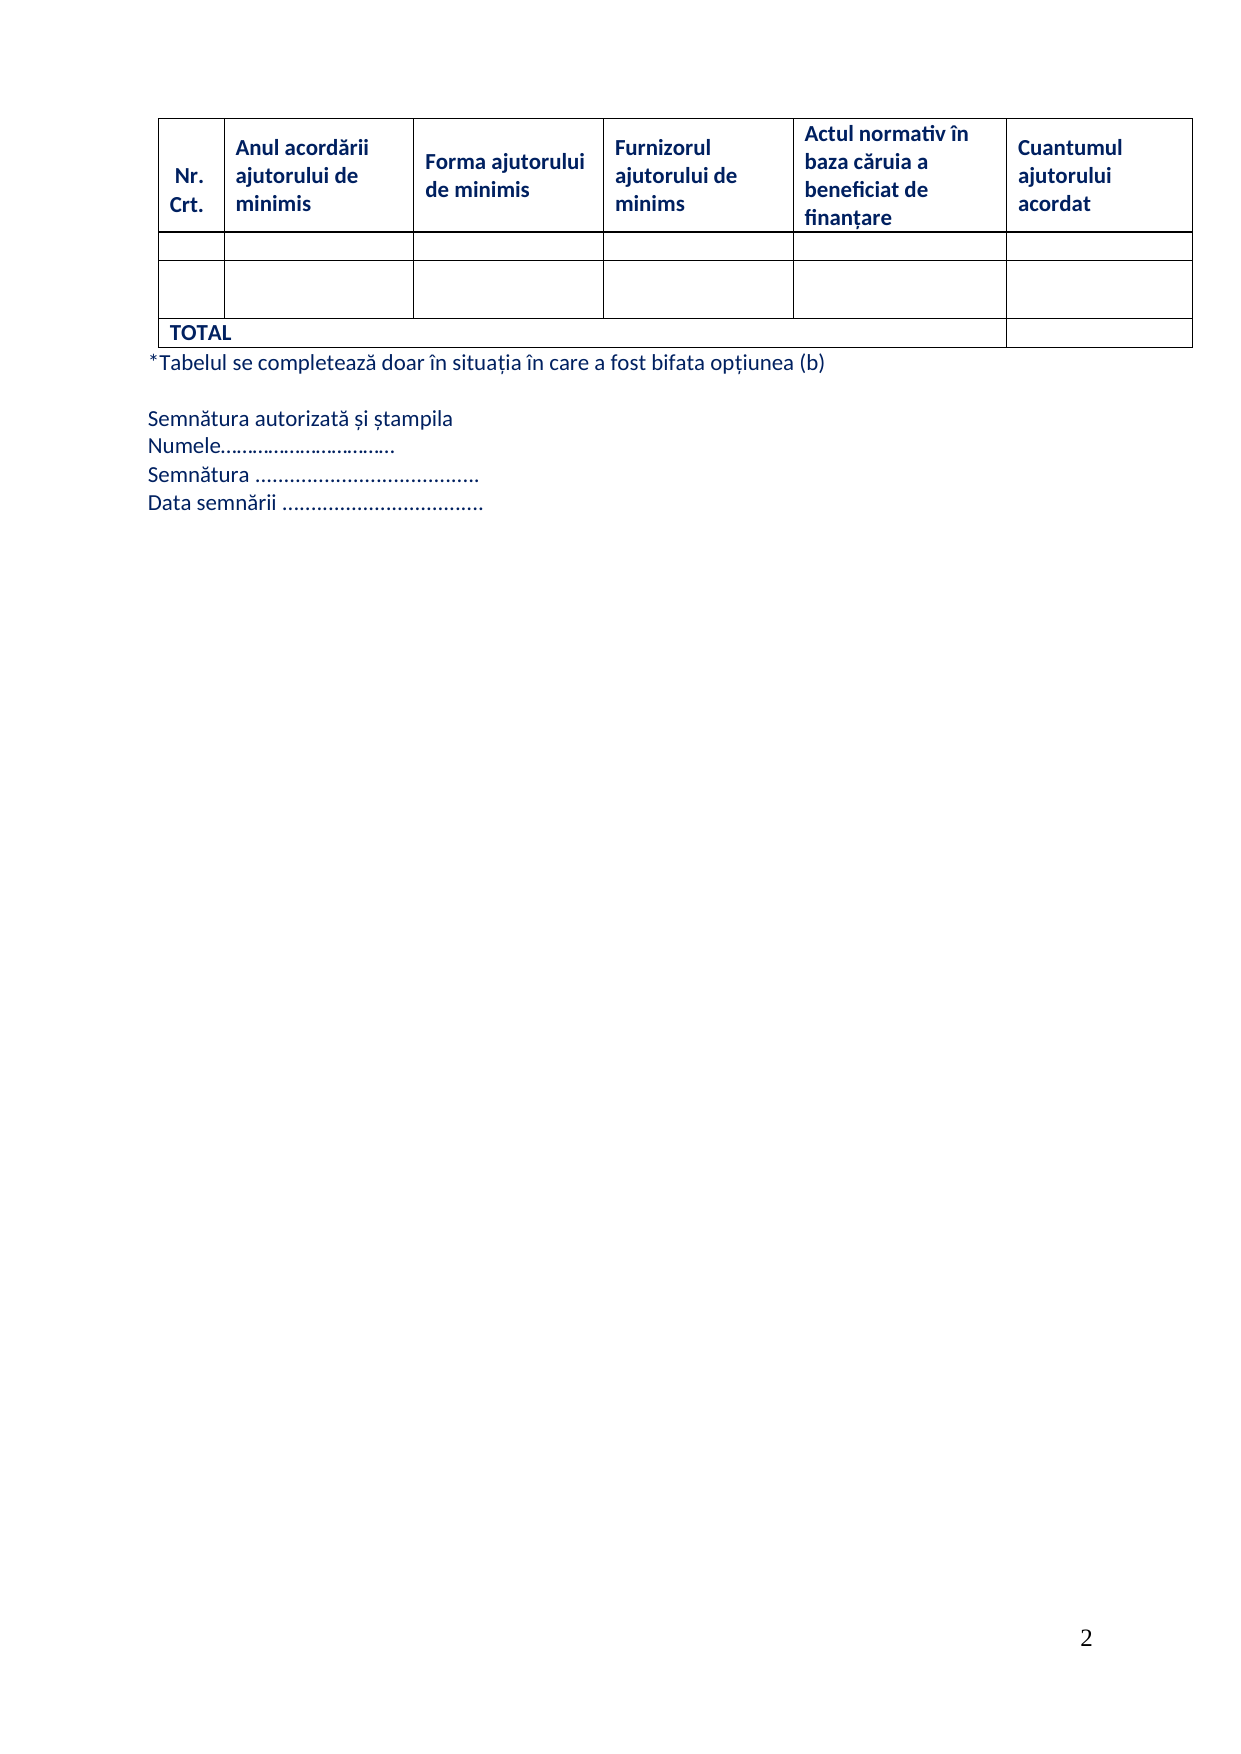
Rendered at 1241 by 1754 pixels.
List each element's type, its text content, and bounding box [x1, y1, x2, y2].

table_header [414, 119, 603, 231]
table_header Nr. Crt. [159, 119, 224, 231]
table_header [1007, 119, 1192, 231]
table_cell [604, 261, 793, 317]
table_cell [1007, 261, 1192, 317]
text Data semnării ................................... [148, 488, 1093, 516]
table_cell [794, 261, 1006, 317]
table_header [794, 119, 1006, 231]
table_cell [794, 233, 1006, 260]
table_cell [159, 261, 224, 317]
table_cell TOTAL [159, 319, 1006, 347]
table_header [604, 119, 793, 231]
table_cell [159, 233, 224, 260]
table_cell [1007, 319, 1192, 347]
table_cell [414, 261, 603, 317]
table_cell [1007, 233, 1192, 260]
text Numele…………………………… [148, 432, 1093, 460]
table_cell [414, 233, 603, 260]
text *Tabelul se completează doar în situația în care a fost bifata opțiunea (b) [148, 348, 1093, 376]
text Semnătura ....................................... [148, 460, 1093, 488]
table_cell [225, 233, 413, 260]
text Semnătura autorizată şi ştampila [148, 404, 1093, 432]
table_cell [604, 233, 793, 260]
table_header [225, 119, 413, 231]
table_cell [225, 261, 413, 317]
